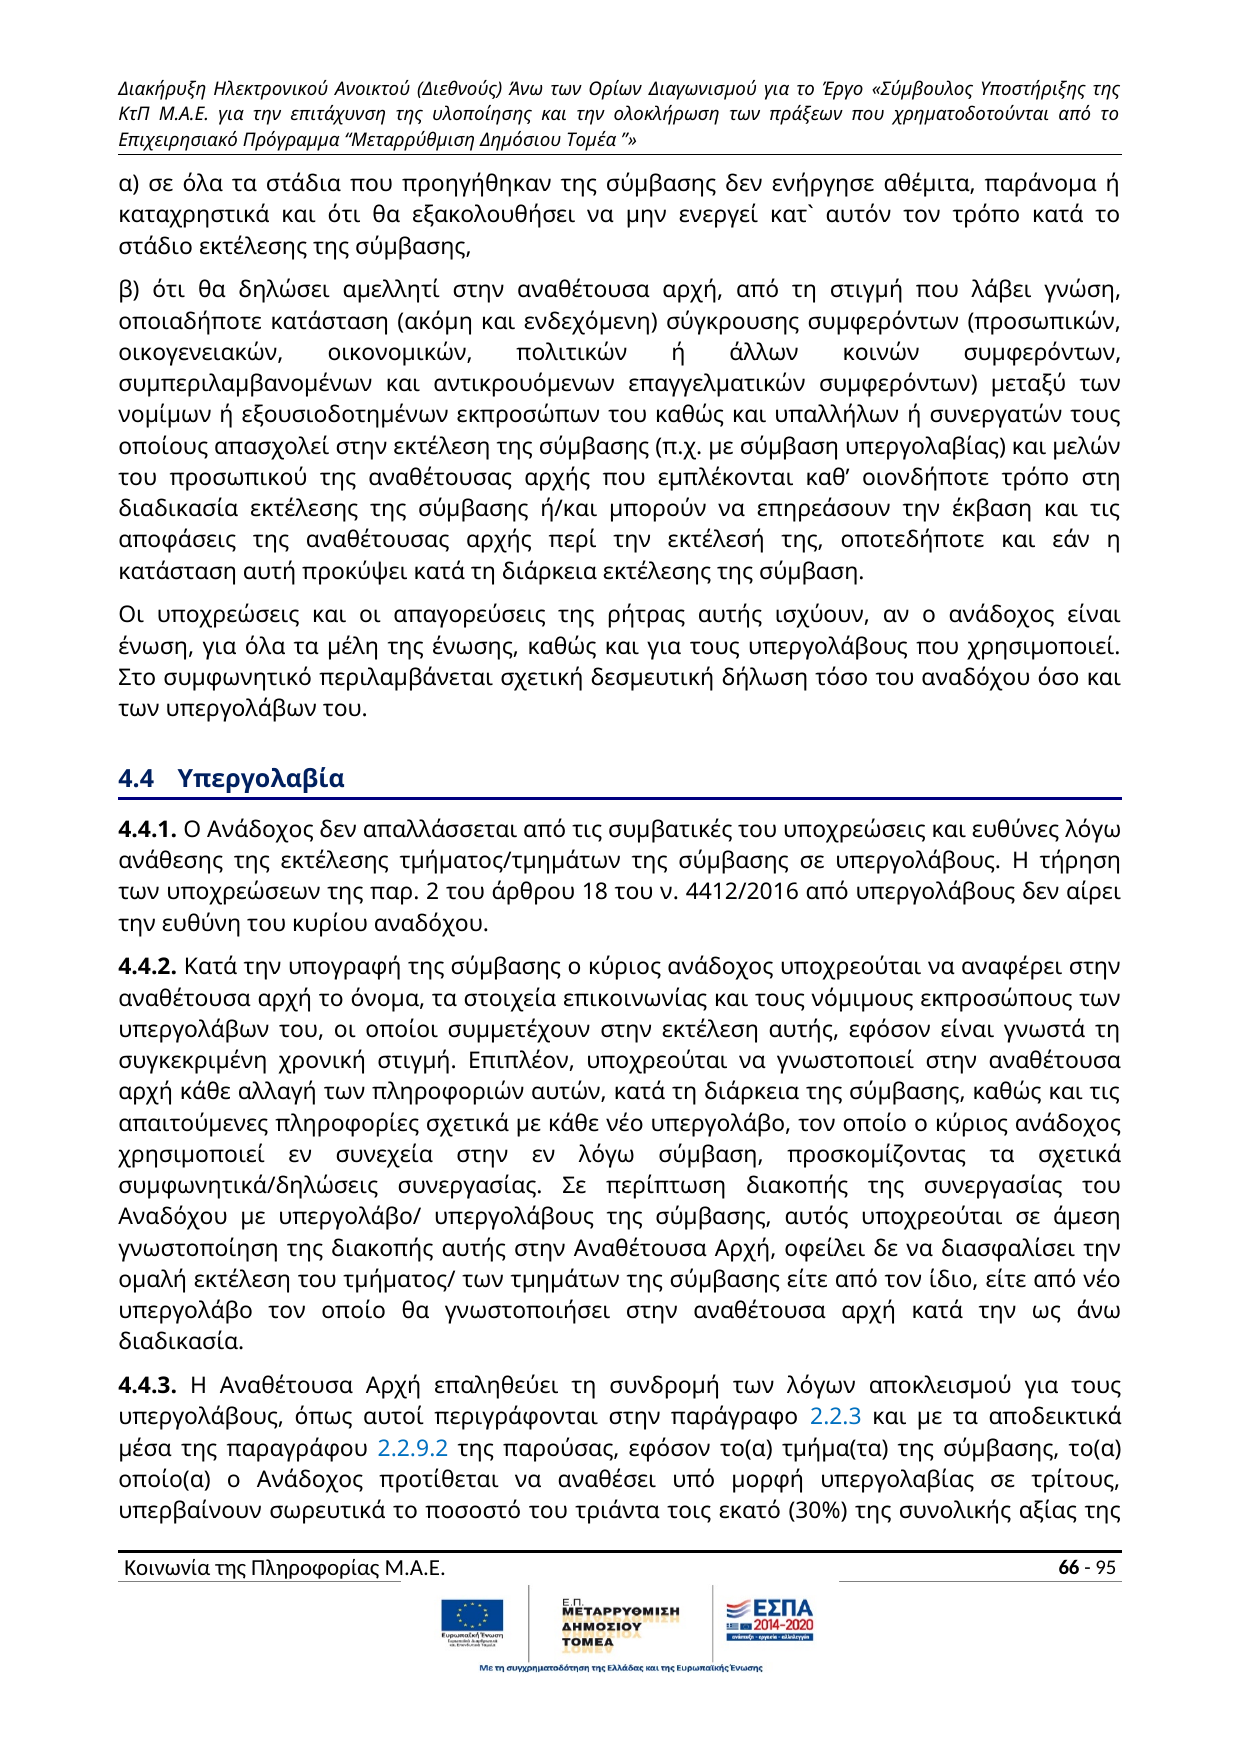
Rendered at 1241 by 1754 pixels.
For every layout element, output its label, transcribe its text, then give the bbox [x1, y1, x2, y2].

text 4.4.1. Ο Ανάδοχος δεν απαλλάσσεται από τις συμβατικές του υποχρεώσεις και ευθύνες λόγω ανάθεσης της εκτέλεσης τμήματος/τμημάτων της σύμβασης σε υπεργολάβους. Η τήρηση των υποχρεώσεων της παρ. 2 του άρθρου 18 του ν. 4412/2016 από υπεργολάβους δεν αίρει την ευθύνη του κυρίου αναδόχου. [118, 813, 1122, 938]
subtitle Υπεργολαβία [118, 761, 1122, 797]
picture [401, 1581, 840, 1673]
text α) σε όλα τα στάδια που προηγήθηκαν της σύμβασης δεν ενήργησε αθέμιτα, παράνομα ή καταχρηστικά και ότι θα εξακολουθήσει να μην ενεργεί κατ` αυτόν τον τρόπο κατά το στάδιο εκτέλεσης της σύμβασης, [118, 167, 1122, 261]
text β) ότι θα δηλώσει αμελλητί στην αναθέτουσα αρχή, από τη στιγμή που λάβει γνώση, οποιαδήποτε κατάσταση (ακόμη και ενδεχόμενη) σύγκρουσης συμφερόντων (προσωπικών, οικογενειακών, οικονομικών, πολιτικών ή άλλων κοινών συμφερόντων, συμπεριλαμβανομένων και αντικρουόμενων επαγγελματικών συμφερόντων) μεταξύ των νομίμων ή εξουσιοδοτημένων εκπροσώπων του καθώς και υπαλλήλων ή συνεργατών τους οποίους απασχολεί στην εκτέλεση της σύμβασης (π.χ. με σύμβαση υπεργολαβίας) και μελών του προσωπικού της αναθέτουσας αρχής που εμπλέκονται καθ’ οιονδήποτε τρόπο στη διαδικασία εκτέλεσης της σύμβασης ή/και μπορούν να επηρεάσουν την έκβαση και τις αποφάσεις της αναθέτουσας αρχής περί την εκτέλεσή της, οποτεδήποτε και εάν η κατάσταση αυτή προκύψει κατά τη διάρκεια εκτέλεσης της σύμβαση. [118, 273, 1122, 586]
text 4.4.2. Κατά την υπογραφή της σύμβασης ο κύριος ανάδοχος υποχρεούται να αναφέρει στην αναθέτουσα αρχή το όνομα, τα στοιχεία επικοινωνίας και τους νόμιμους εκπροσώπους των υπεργολάβων του, οι οποίοι συμμετέχουν στην εκτέλεση αυτής, εφόσον είναι γνωστά τη συγκεκριμένη χρονική στιγμή. Επιπλέον, υποχρεούται να γνωστοποιεί στην αναθέτουσα αρχή κάθε αλλαγή των πληροφοριών αυτών, κατά τη διάρκεια της σύμβασης, καθώς και τις απαιτούμενες πληροφορίες σχετικά με κάθε νέο υπεργολάβο, τον οποίο ο κύριος ανάδοχος χρησιμοποιεί εν συνεχεία στην εν λόγω σύμβαση, προσκομίζοντας τα σχετικά συμφωνητικά/δηλώσεις συνεργασίας. Σε περίπτωση διακοπής της συνεργασίας του Αναδόχου με υπεργολάβο/ υπεργολάβους της σύμβασης, αυτός υποχρεούται σε άμεση γνωστοποίηση της διακοπής αυτής στην Αναθέτουσα Αρχή, οφείλει δε να διασφαλίσει την ομαλή εκτέλεση του τμήματος/ των τμημάτων της σύμβασης είτε από τον ίδιο, είτε από νέο υπεργολάβο τον οποίο θα γνωστοποιήσει στην αναθέτουσα αρχή κατά την ως άνω διαδικασία. [118, 950, 1122, 1356]
text Οι υποχρεώσεις και οι απαγορεύσεις της ρήτρας αυτής ισχύουν, αν ο ανάδοχος είναι ένωση, για όλα τα μέλη της ένωσης, καθώς και για τους υπεργολάβους που χρησιμοποιεί. Στο συμφωνητικό περιλαμβάνεται σχετική δεσμευτική δήλωση τόσο του αναδόχου όσο και των υπεργολάβων του. [118, 598, 1122, 723]
